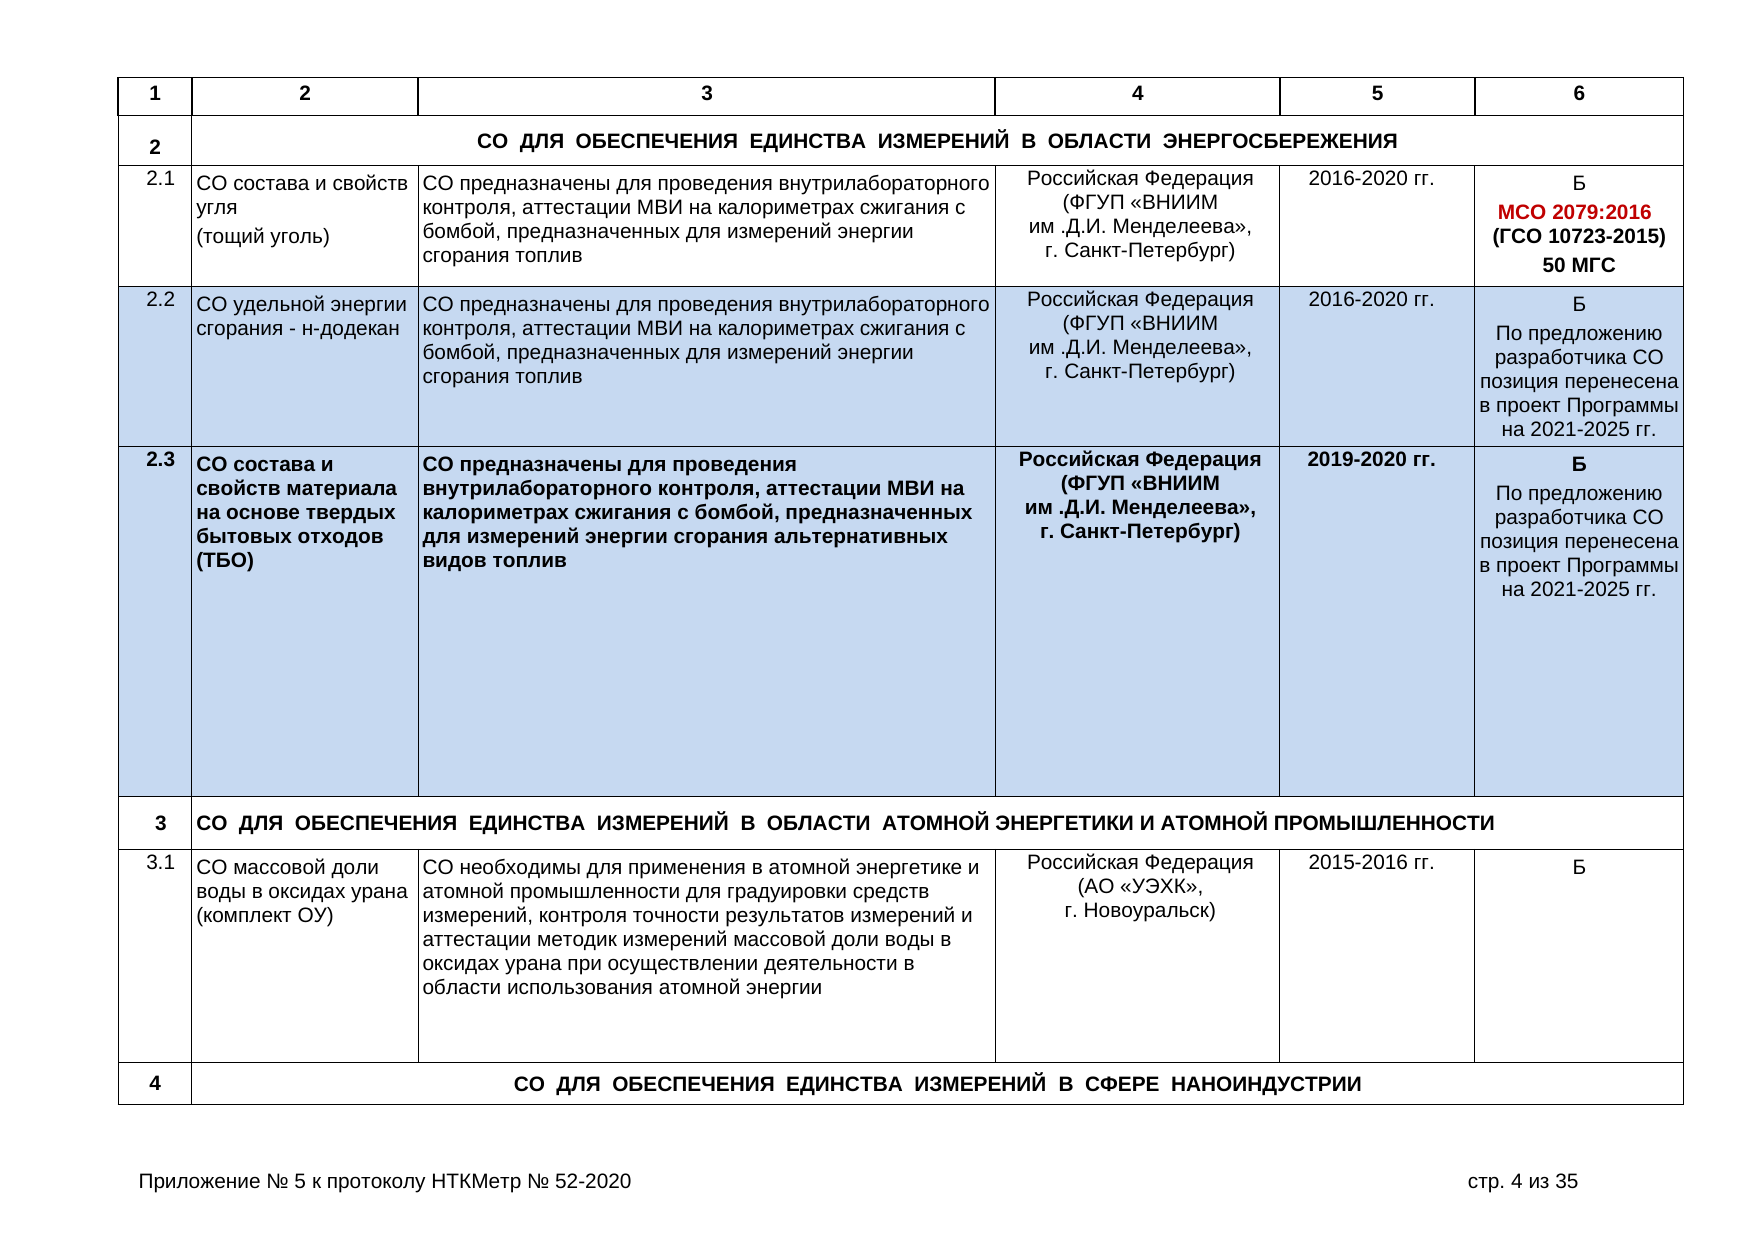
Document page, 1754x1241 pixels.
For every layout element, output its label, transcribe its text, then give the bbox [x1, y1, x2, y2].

table_header 1 [119, 78, 191, 114]
table_cell 2016-2020 гг. [1280, 287, 1474, 446]
table_cell 2019-2020 гг. [1280, 447, 1474, 796]
table_cell СО предназначены для проведения внутрилабораторного контроля, аттестации МВИ на калориметрах сжигания с бомбой, предназначенных для измерений энергии сгорания альтернативных видов топлив [419, 447, 995, 796]
table_header 6 [1476, 78, 1683, 114]
table_cell СО для обеспечения единства измерений В СФЕРЕ НАНОИНДУСТРИИ [192, 1063, 1683, 1104]
table_cell 3 [119, 797, 191, 849]
table_cell Б По предложению разработчика СО позиция перенесена в проект Программы на 2021-2025 гг. [1475, 287, 1683, 446]
table_cell СО необходимы для применения в атомной энергетике и атомной промышленности для градуировки средств измерений, контроля точности результатов измерений и аттестации методик измерений массовой доли воды в оксидах урана при осуществлении деятельности в области использования атомной энергии [419, 850, 995, 1062]
table_cell Б По предложению разработчика СО позиция перенесена в проект Программы на 2021-2025 гг. [1475, 447, 1683, 796]
table_header 2 [193, 78, 417, 114]
table_cell СО для обеспечения единства измерений в области атомной энергетики и атомной промышленности [192, 797, 1683, 849]
table_cell 4 [119, 1063, 191, 1104]
table_cell Б [1475, 850, 1683, 1062]
table_cell Российская Федерация (ФГУП «ВНИИМ им .Д.И. Менделеева», г. Санкт-Петербург) [996, 447, 1279, 796]
table_cell 3.1 [119, 850, 191, 1062]
table_cell СО предназначены для проведения внутрилабораторного контроля, аттестации МВИ на калориметрах сжигания с бомбой, предназначенных для измерений энергии сгорания топлив [419, 166, 995, 286]
table_cell Российская Федерация (ФГУП «ВНИИМ им .Д.И. Менделеева», г. Санкт-Петербург) [996, 166, 1279, 286]
table_cell Б МСО 2079:2016 (ГСО 10723-2015) 50 МГС [1475, 166, 1683, 286]
table_cell СО массовой доли воды в оксидах урана (комплект ОУ) [192, 850, 418, 1062]
table_cell 2.1 [119, 166, 191, 286]
table_cell 2 [119, 116, 191, 165]
table_cell СО для обеспечения единства измерений в области энергосбережения [192, 116, 1683, 165]
table_header 5 [1281, 78, 1474, 114]
table_cell СО удельной энергии сгорания - н-додекан [192, 287, 418, 446]
table_header 4 [996, 78, 1279, 114]
table_cell Российская Федерация (АО «УЭХК», г. Новоуральск) [996, 850, 1279, 1062]
table_cell 2.2 [119, 287, 191, 446]
table_cell СО состава и свойств материала на основе твердых бытовых отходов (ТБО) [192, 447, 418, 796]
table_cell 2015-2016 гг. [1280, 850, 1474, 1062]
table_cell 2016-2020 гг. [1280, 166, 1474, 286]
table_cell СО предназначены для проведения внутрилабораторного контроля, аттестации МВИ на калориметрах сжигания с бомбой, предназначенных для измерений энергии сгорания топлив [419, 287, 995, 446]
table_cell 2.3 [119, 447, 191, 796]
table_header 3 [419, 78, 994, 114]
table_cell Российская Федерация (ФГУП «ВНИИМ им .Д.И. Менделеева», г. Санкт-Петербург) [996, 287, 1279, 446]
table_cell СО состава и свойств угля (тощий уголь) [192, 166, 418, 286]
